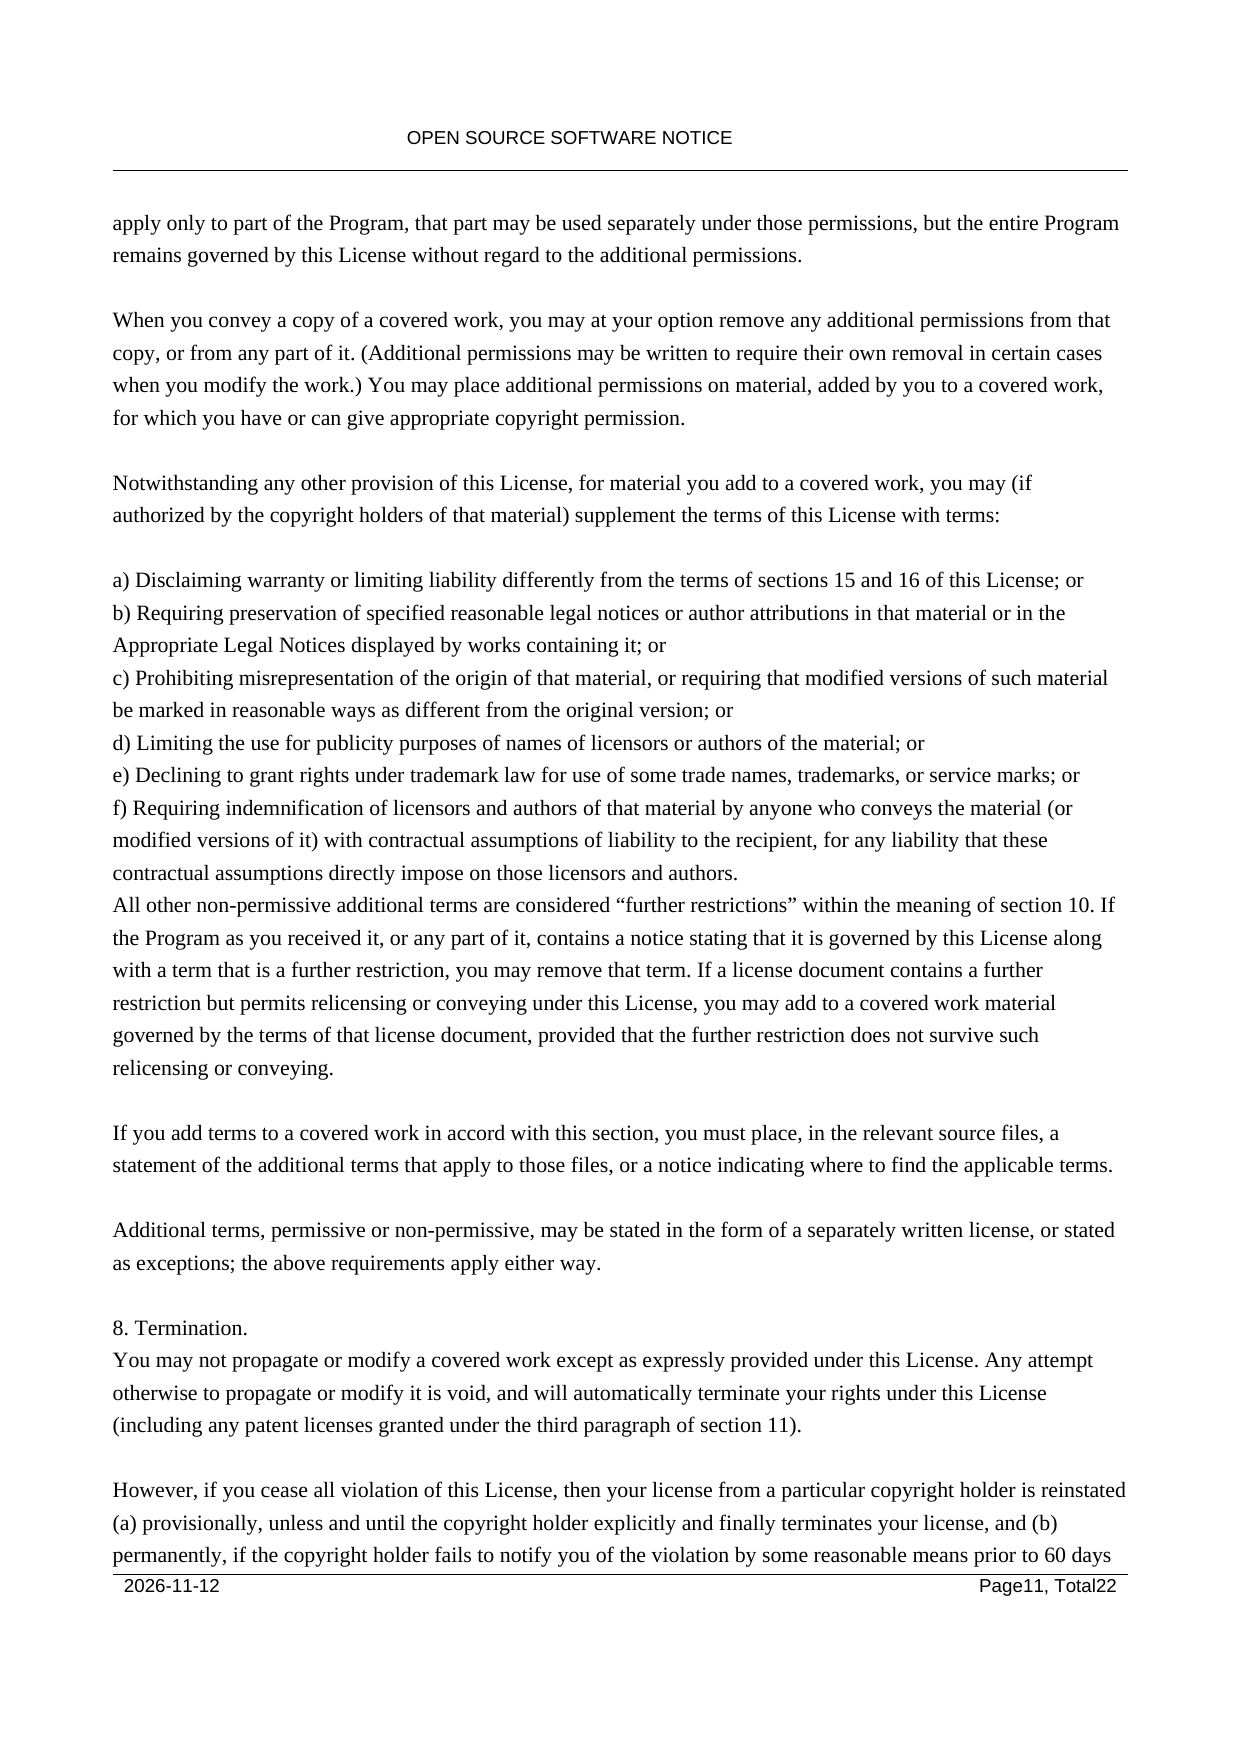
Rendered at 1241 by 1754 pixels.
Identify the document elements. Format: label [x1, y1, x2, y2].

text [112, 206, 1128, 1571]
